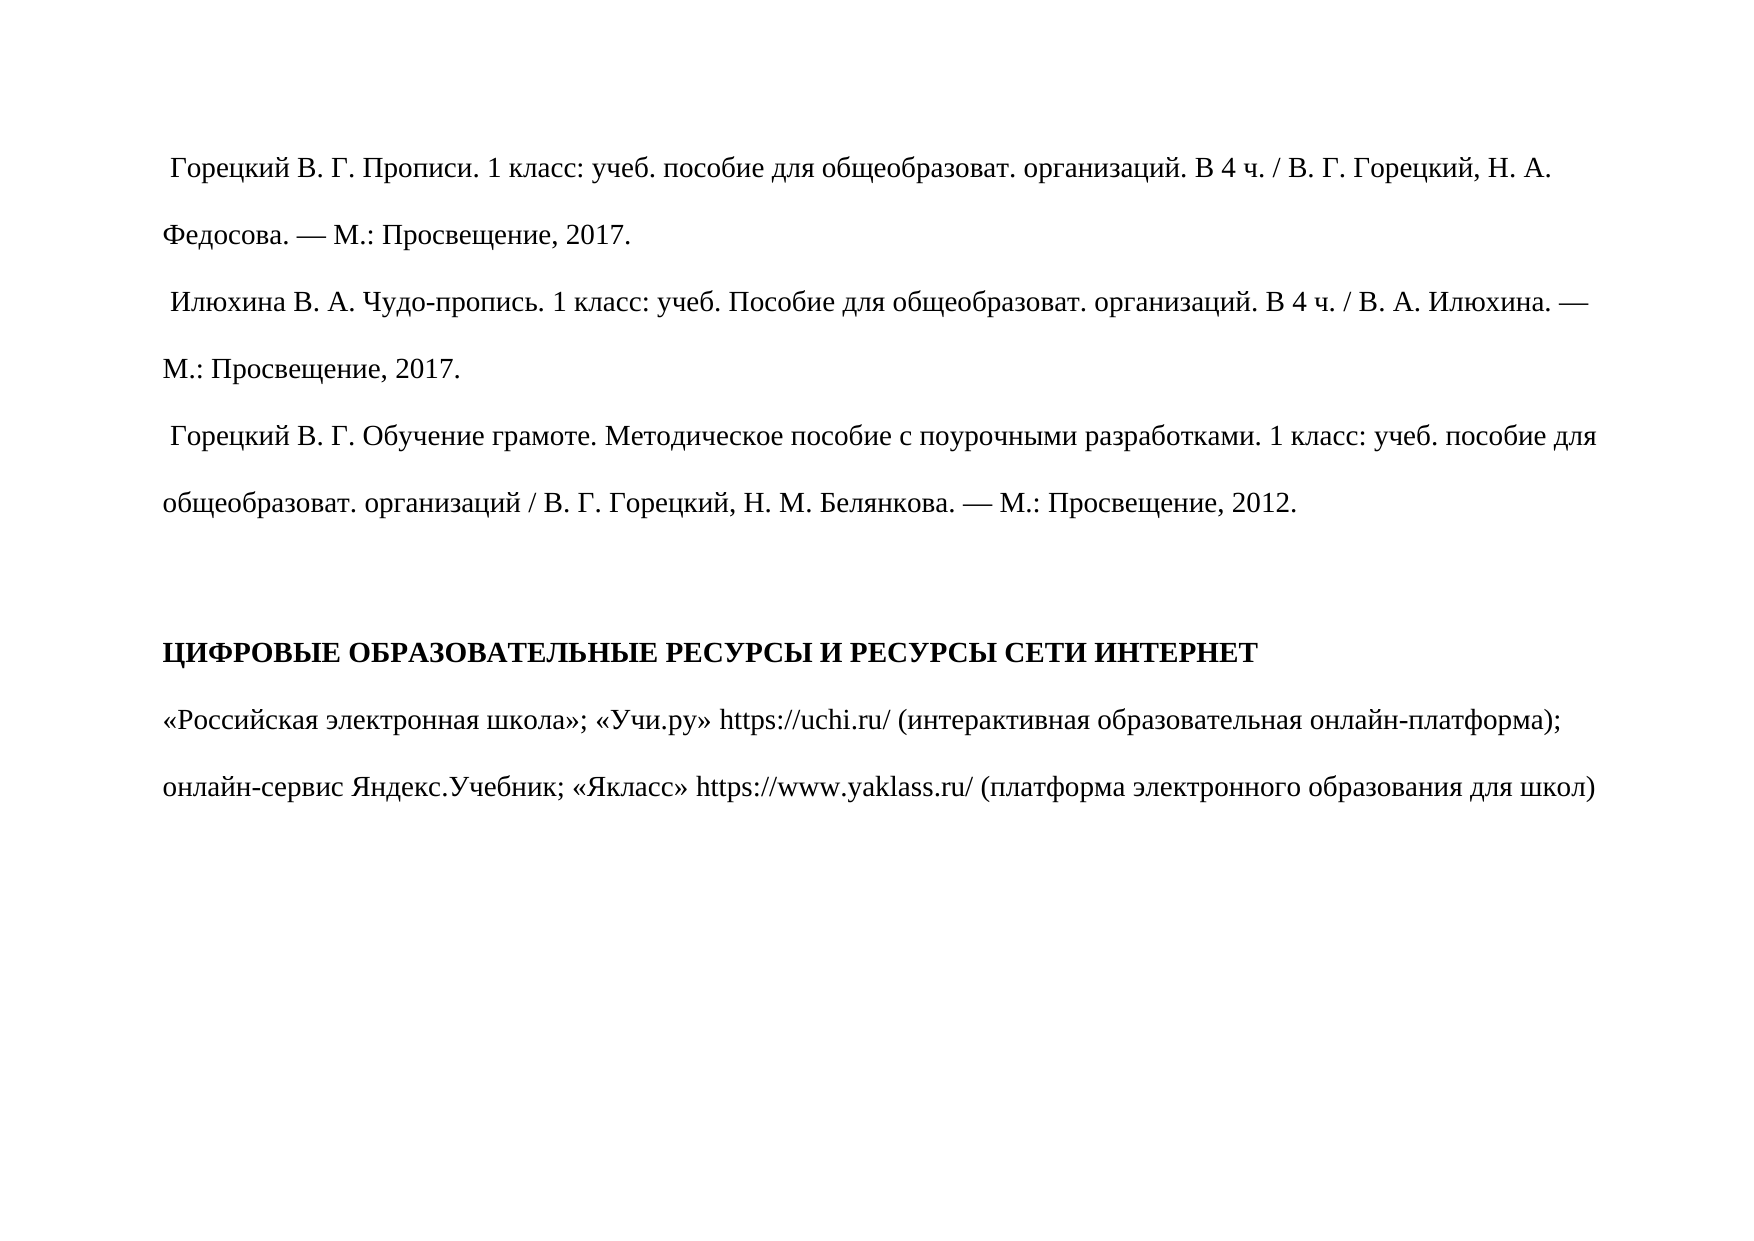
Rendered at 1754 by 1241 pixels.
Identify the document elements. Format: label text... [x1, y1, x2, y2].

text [162, 150, 1604, 575]
text ЦИФРОВЫЕ ОБРАЗОВАТЕЛЬНЫЕ РЕСУРСЫ И РЕСУРСЫ СЕТИ ИНТЕРНЕТ [162, 635, 1604, 669]
text «Российская электронная школа»; «Учи.ру» https://uchi.ru/ (интерактивная образовательная онлайн-платформа); онлайн-сервис Яндекс.Учебник; «Якласс» https://www.yaklass.ru/ (платформа электронного образования для школ) [162, 702, 1604, 803]
